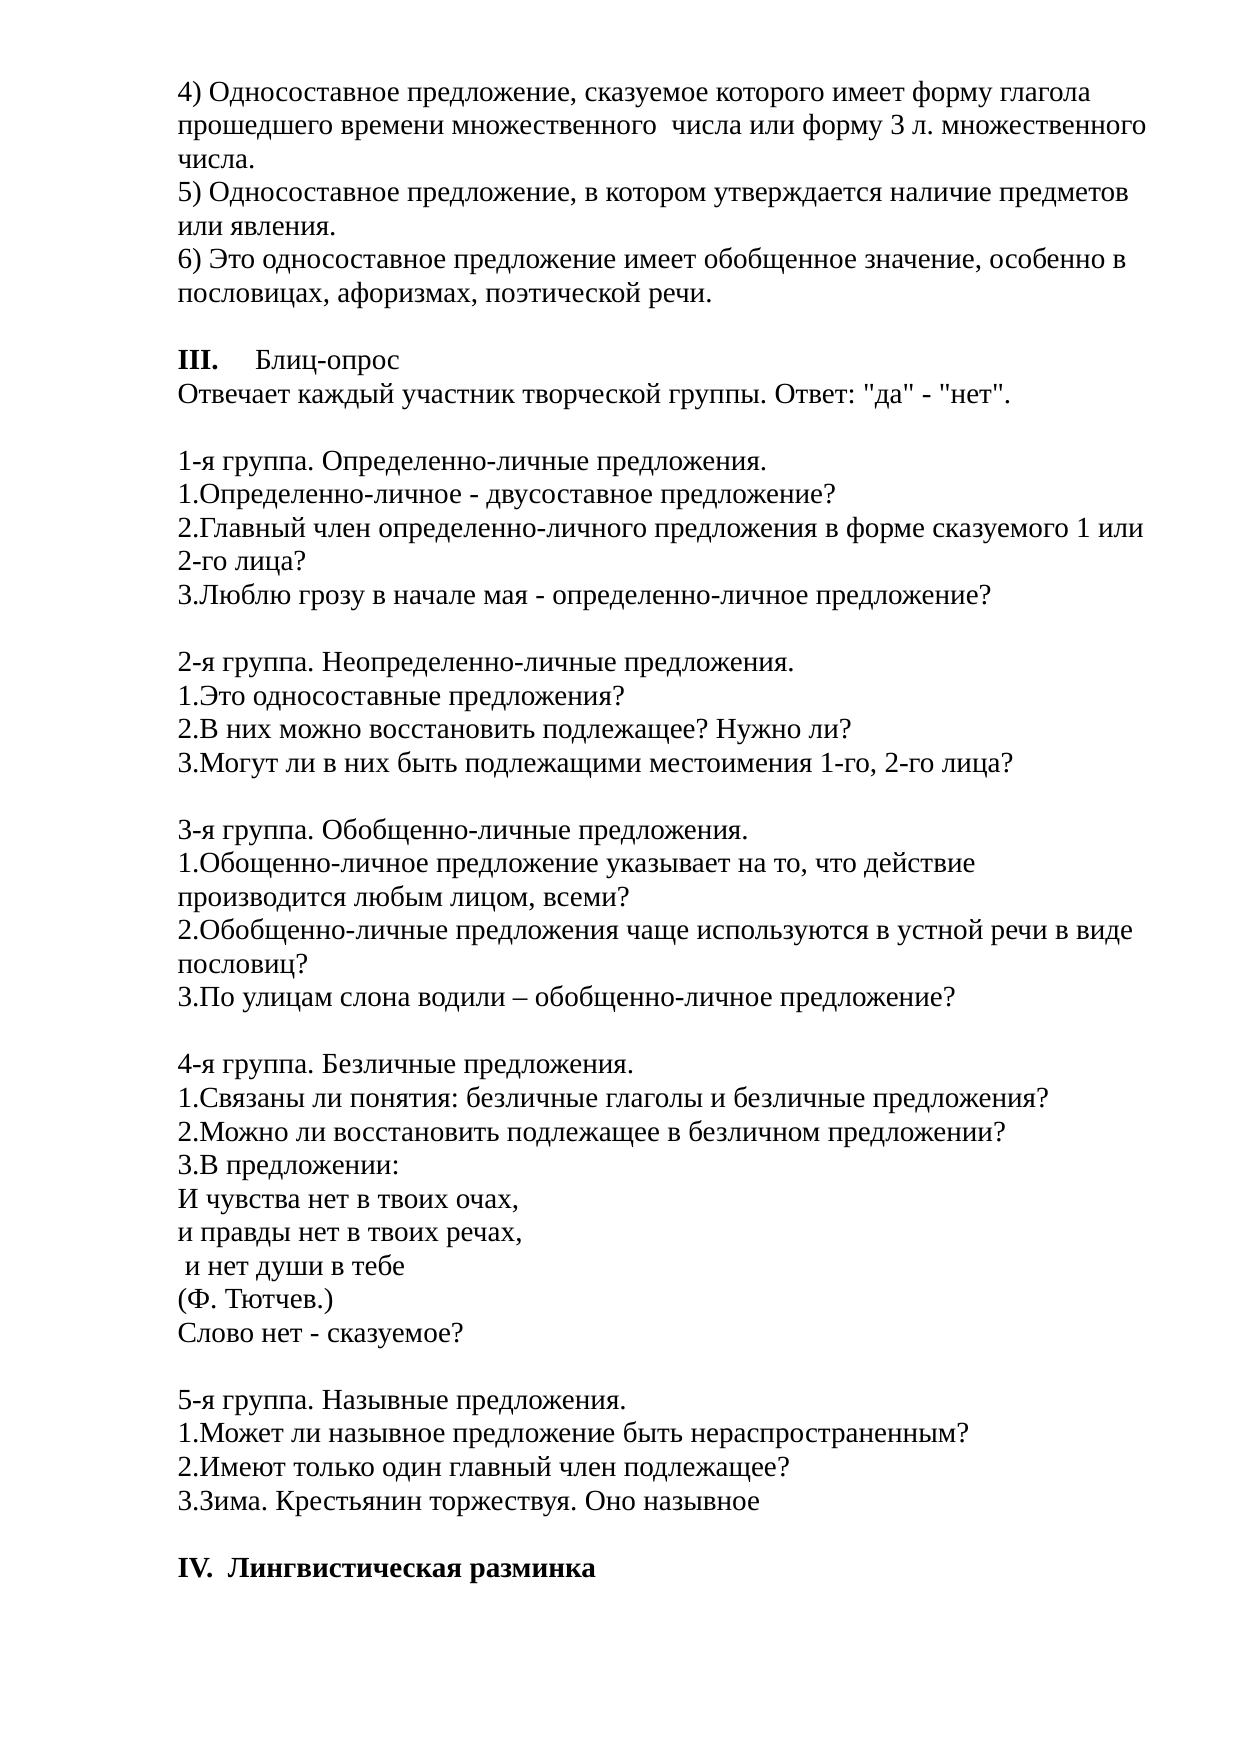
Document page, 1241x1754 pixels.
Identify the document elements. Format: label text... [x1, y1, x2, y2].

text 1-я группа. Определенно-личные предложения. [177, 443, 1152, 476]
text 2-я группа. Неопределенно-личные предложения. [177, 644, 1152, 678]
text И чувства нет в твоих очах, [177, 1181, 1152, 1214]
text 4-я группа. Безличные предложения. [177, 1047, 1152, 1080]
text III. Блиц-опрос [177, 342, 1152, 376]
text 2.Обобщенно-личные предложения чаще используются в устной речи в виде пословиц? [177, 912, 1152, 979]
text 2.В них можно восстановить подлежащее? Нужно ли? [177, 711, 1152, 745]
text 1.Это односоставные предложения? [177, 678, 1152, 711]
text 1.Связаны ли понятия: безличные глаголы и безличные предложения? [177, 1080, 1152, 1114]
text Слово нет - сказуемое? [177, 1315, 1152, 1348]
text 3-я группа. Обобщенно-личные предложения. [177, 812, 1152, 845]
text 5-я группа. Назывные предложения. [177, 1382, 1152, 1416]
text 3.Зима. Крестьянин торжествуя. Оно назывное [177, 1483, 1152, 1516]
text (Ф. Тютчев.) [177, 1281, 1152, 1315]
text 1.Может ли назывное предложение быть нераспространенным? [177, 1416, 1152, 1449]
text 3.Могут ли в них быть подлежащими местоимения 1-го, 2-го лица? [177, 745, 1152, 778]
text IV. Лингвистическая разминка [177, 1550, 1152, 1583]
text 2.Имеют только один главный член подлежащее? [177, 1449, 1152, 1483]
text 1.Определенно-личное - двусоставное предложение? [177, 476, 1152, 510]
text 3.Люблю грозу в начале мая - определенно-личное предложение? [177, 577, 1152, 611]
text 2.Можно ли восстановить подлежащее в безличном предложении? [177, 1114, 1152, 1147]
text 2.Главный член определенно-личного предложения в форме сказуемого 1 или 2-го лица? [177, 510, 1152, 577]
text и нет души в тебе [177, 1248, 1152, 1281]
text Отвечает каждый участник творческой группы. Ответ: "да" - "нет". [177, 376, 1152, 409]
text 5) Односоставное предложение, в котором утверждается наличие предметов или явления. [177, 174, 1152, 242]
text 6) Это односоставное предложение имеет обобщенное значение, особенно в пословицах, афоризмах, поэтической речи. [177, 242, 1152, 309]
text и правды нет в твоих речах, [177, 1214, 1152, 1248]
text 4) Односоставное предложение, сказуемое которого имеет форму глагола прошедшего времени множественного числа или форму 3 л. множественного числа. [177, 74, 1152, 174]
text 3.По улицам слона водили – обобщенно-личное предложение? [177, 979, 1152, 1013]
text 3.В предложении: [177, 1147, 1152, 1181]
text 1.Обощенно-личное предложение указывает на то, что действие производится любым лицом, всеми? [177, 845, 1152, 912]
